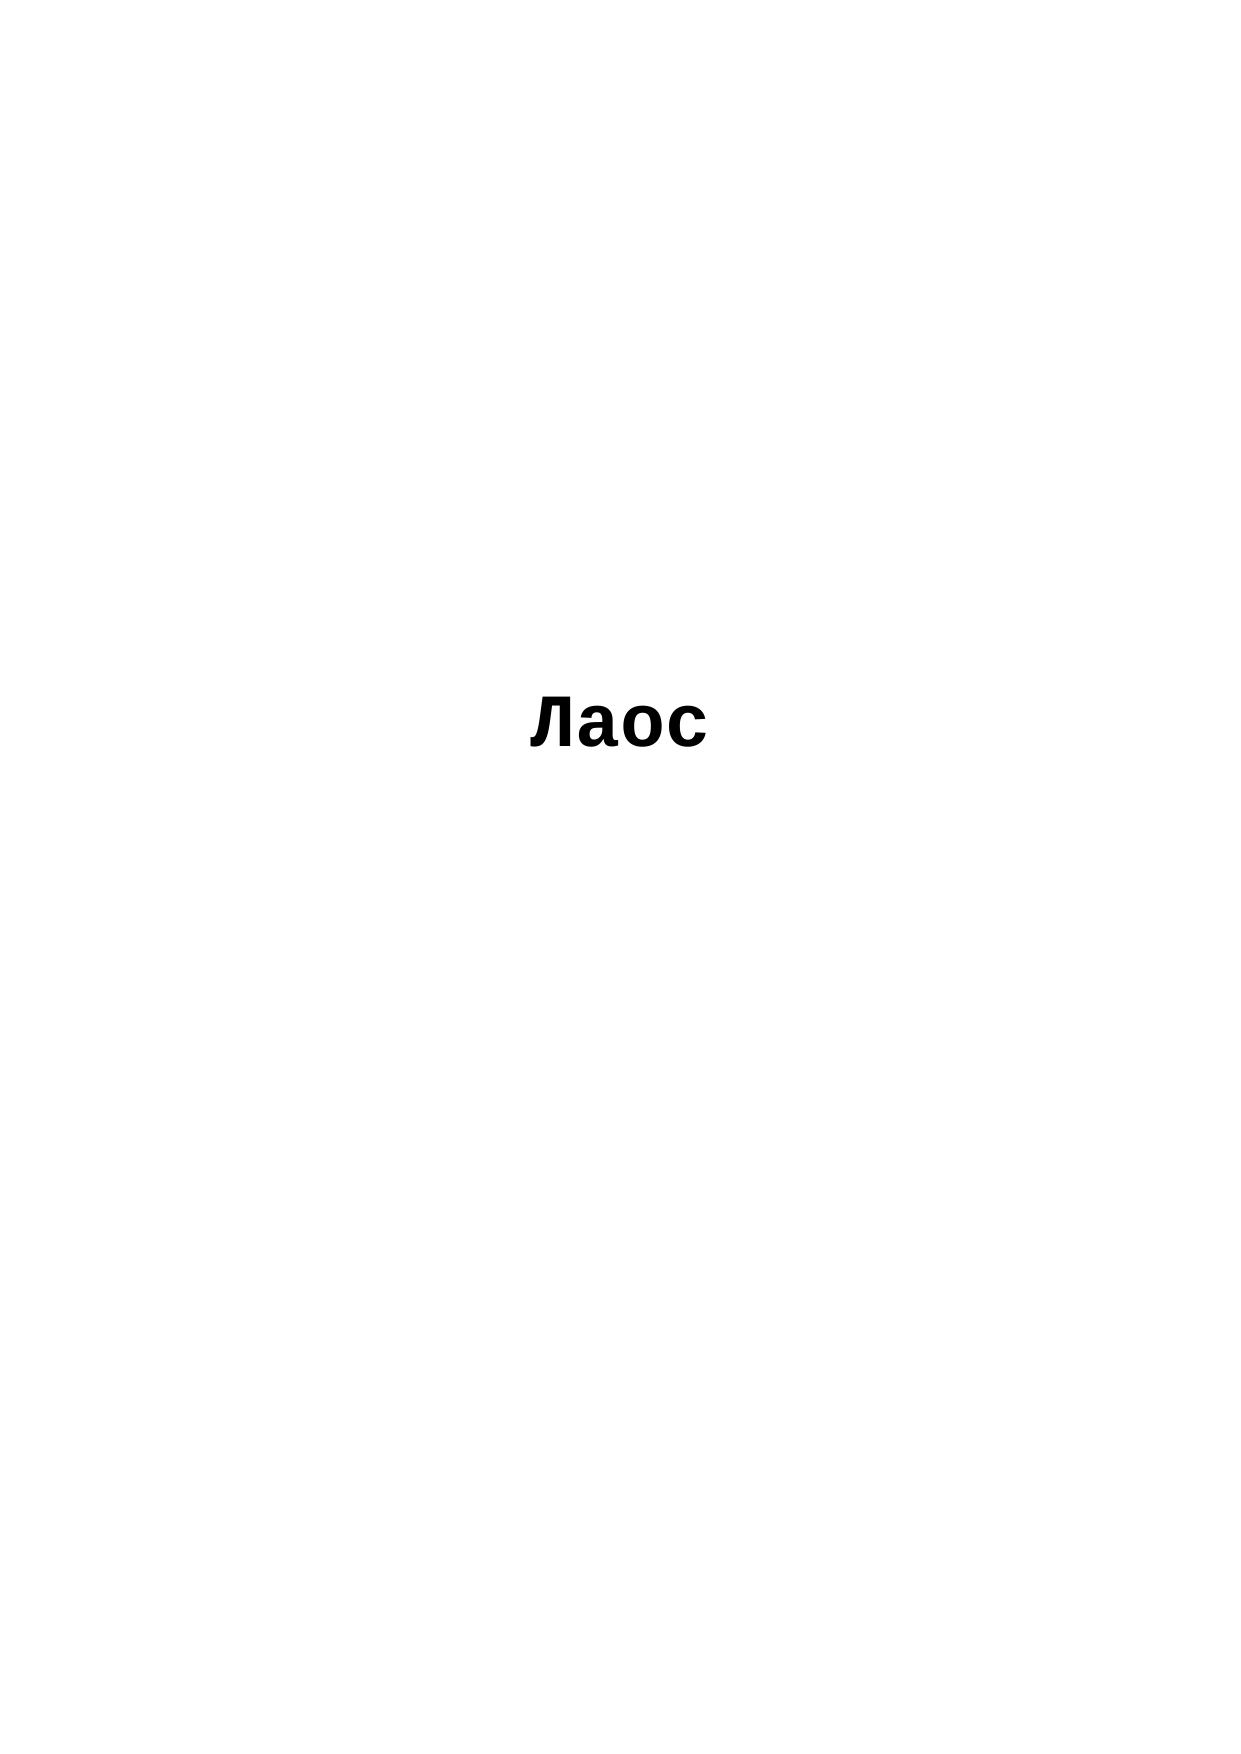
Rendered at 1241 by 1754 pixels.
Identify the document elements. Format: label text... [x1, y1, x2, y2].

subtitle Лаос [187, 684, 1053, 769]
